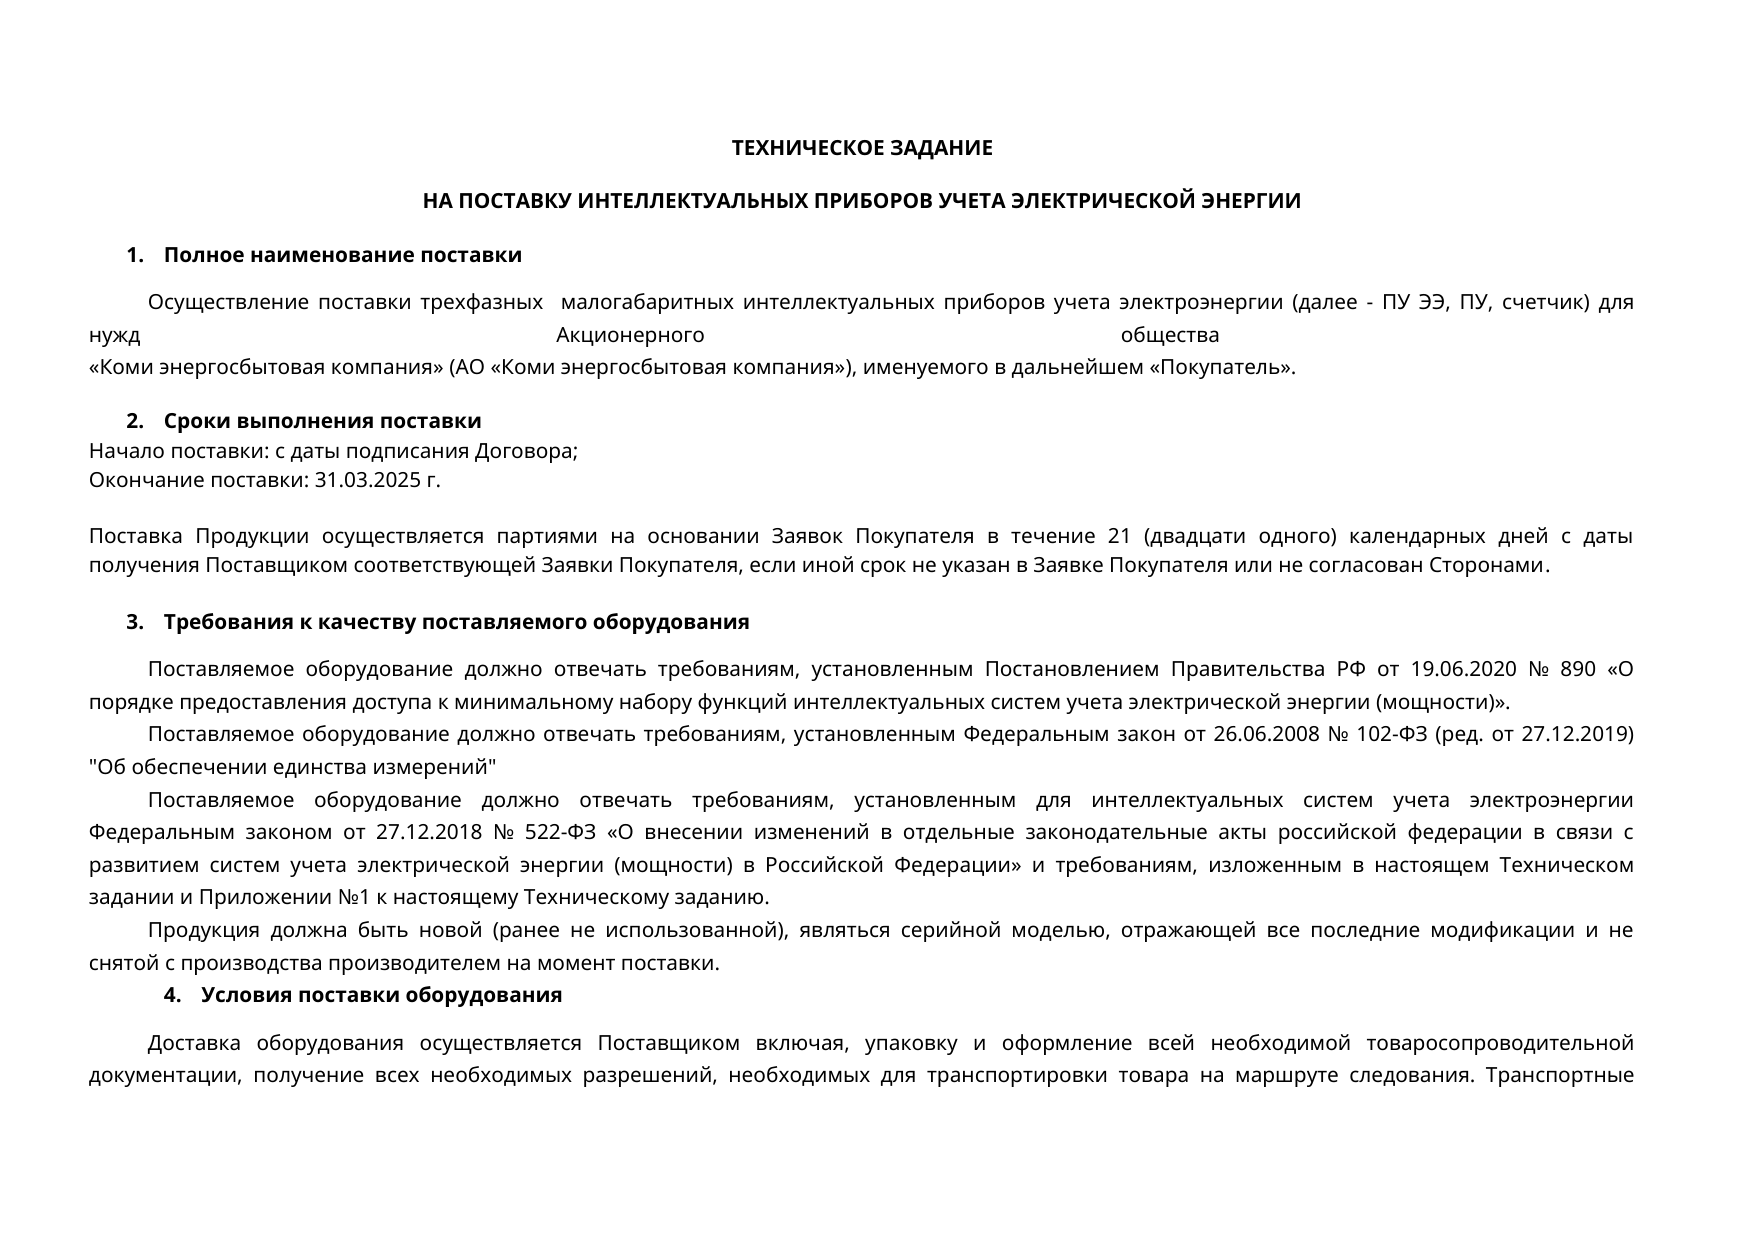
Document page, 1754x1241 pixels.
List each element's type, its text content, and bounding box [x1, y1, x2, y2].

list Поставка Продукции осуществляется партиями на основании Заявок Покупателя в течение 21 (двадцати одного) календарных дней с даты получения Поставщиком соответствующей Заявки Покупателя, если иной срок не указан в Заявке Покупателя или не согласован Сторонами. [89, 522, 1636, 578]
list Начало поставки: с даты подписания Договора; [89, 436, 1636, 465]
text Осуществление поставки трехфазных малогабаритных интеллектуальных приборов учета электроэнергии (далее - ПУ ЭЭ, ПУ, счетчик) для нужд Акционерного общества «Коми энергосбытовая компания» (АО «Коми энергосбытовая компания»), именуемого в дальнейшем «Покупатель». [89, 287, 1636, 381]
list Полное наименование поставки [126, 240, 1636, 268]
text Продукция должна быть новой (ранее не использованной), являться серийной моделью, отражающей все последние модификации и не снятой с производства производителем на момент поставки. [89, 915, 1636, 976]
text Поставляемое оборудование должно отвечать требованиям, установленным для интеллектуальных систем учета электроэнергии Федеральным законом от 27.12.2018 № 522-ФЗ «О внесении изменений в отдельные законодательные акты российской федерации в связи с развитием систем учета электрической энергии (мощности) в Российской Федерации» и требованиям, изложенным в настоящем Техническом задании и Приложении №1 к настоящему Техническому заданию. [89, 785, 1636, 911]
list Сроки выполнения поставки [126, 406, 1636, 434]
text Поставляемое оборудование должно отвечать требованиям, установленным Постановлением Правительства РФ от 19.06.2020 № 890 «О порядке предоставления доступа к минимальному набору функций интеллектуальных систем учета электрической энергии (мощности)». [89, 654, 1636, 715]
text НА ПОСТАВКУ ИНТЕЛЛЕКТУАЛЬНЫХ ПРИБОРОВ УЧЕТА ЭЛЕКТРИЧЕСКОЙ ЭНЕРГИИ [89, 186, 1636, 215]
text Поставляемое оборудование должно отвечать требованиям, установленным Федеральным закон от 26.06.2008 № 102-ФЗ (ред. от 27.12.2019) "Об обеспечении единства измерений" [89, 719, 1636, 781]
text ТЕХНИЧЕСКОЕ ЗАДАНИЕ [89, 133, 1636, 161]
list Окончание поставки: 31.03.2025 г. [89, 465, 1636, 493]
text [89, 1028, 1636, 1089]
list Условия поставки оборудования [164, 980, 1636, 1009]
list Требования к качеству поставляемого оборудования [126, 607, 1636, 635]
